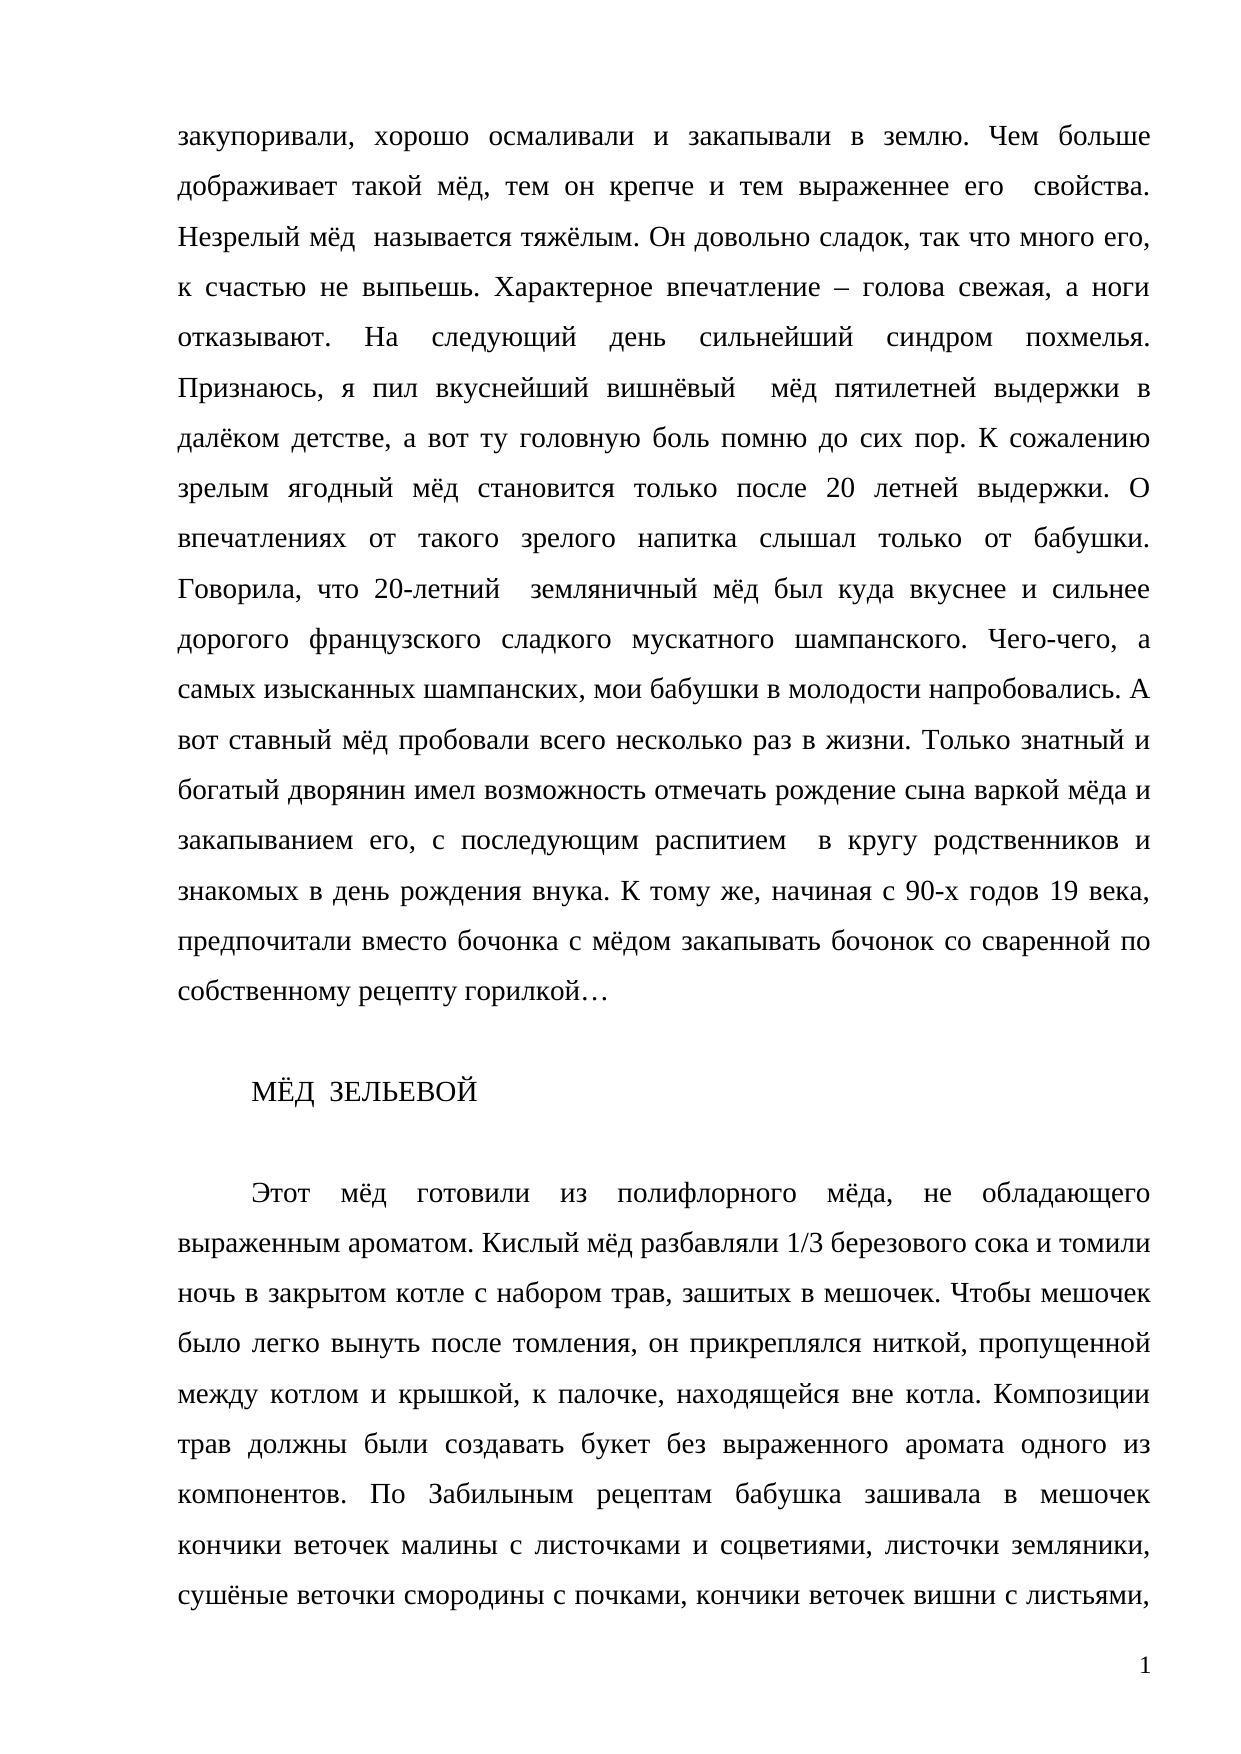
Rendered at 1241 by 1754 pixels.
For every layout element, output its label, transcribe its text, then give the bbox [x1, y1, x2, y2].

text МЁД ЗЕЛЬЕВОЙ [177, 1074, 1152, 1108]
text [177, 1175, 1152, 1611]
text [177, 118, 1152, 1007]
